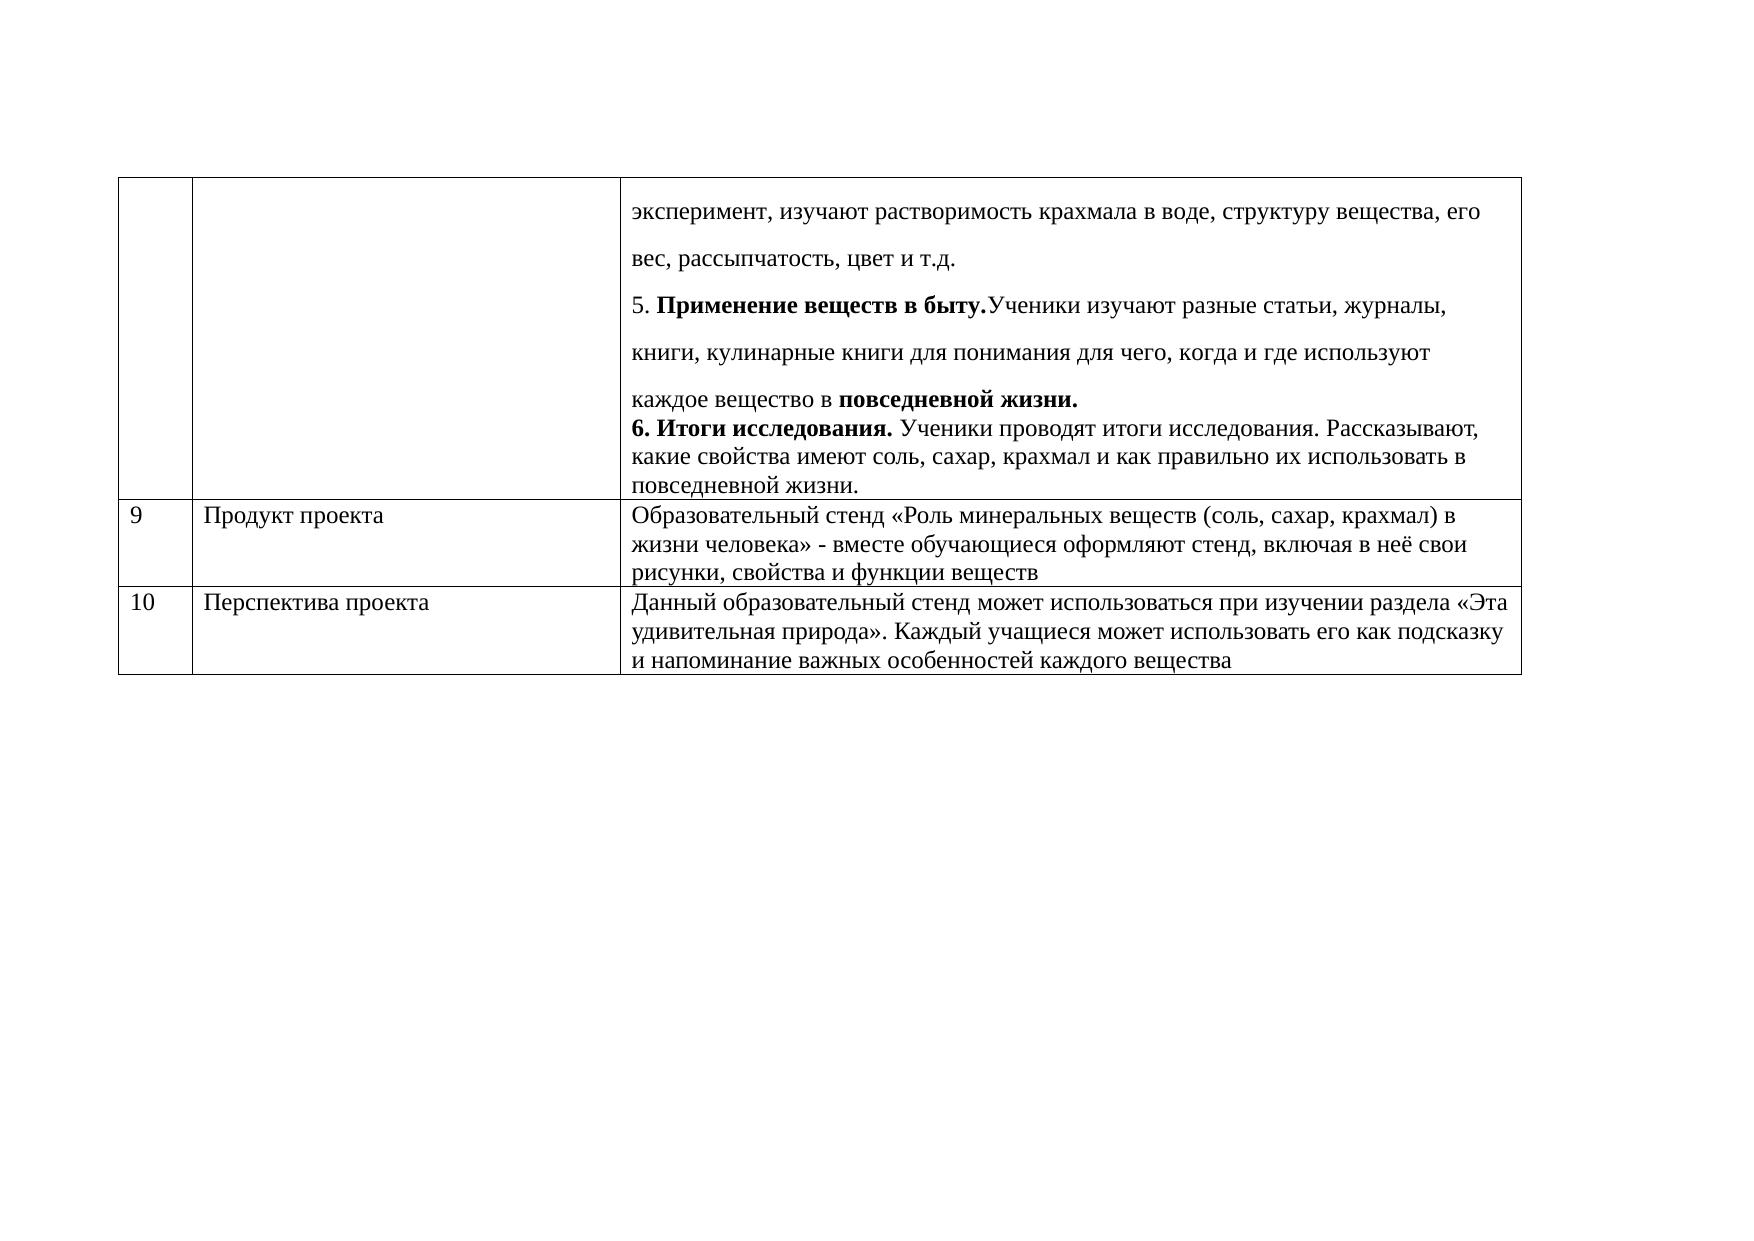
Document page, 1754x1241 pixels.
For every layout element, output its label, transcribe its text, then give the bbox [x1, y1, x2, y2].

table_cell Образовательный стенд «Роль минеральных веществ (соль, сахар, крахмал) в жизни человека» - вместе обучающиеся оформляют стенд, включая в неё свои рисунки, свойства и функции веществ [621, 500, 1521, 586]
table_cell Данный образовательный стенд может использоваться при изучении раздела «Эта удивительная природа». Каждый учащиеся может использовать его как подсказку и напоминание важных особенностей каждого вещества [621, 587, 1521, 673]
table_cell 9 [119, 500, 192, 586]
table_cell 10 [119, 587, 192, 673]
table_cell 8 [119, 178, 192, 499]
table_cell Перспектива проекта [193, 587, 620, 673]
table_cell Продукт проекта [193, 500, 620, 586]
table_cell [193, 178, 620, 499]
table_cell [621, 178, 1521, 499]
